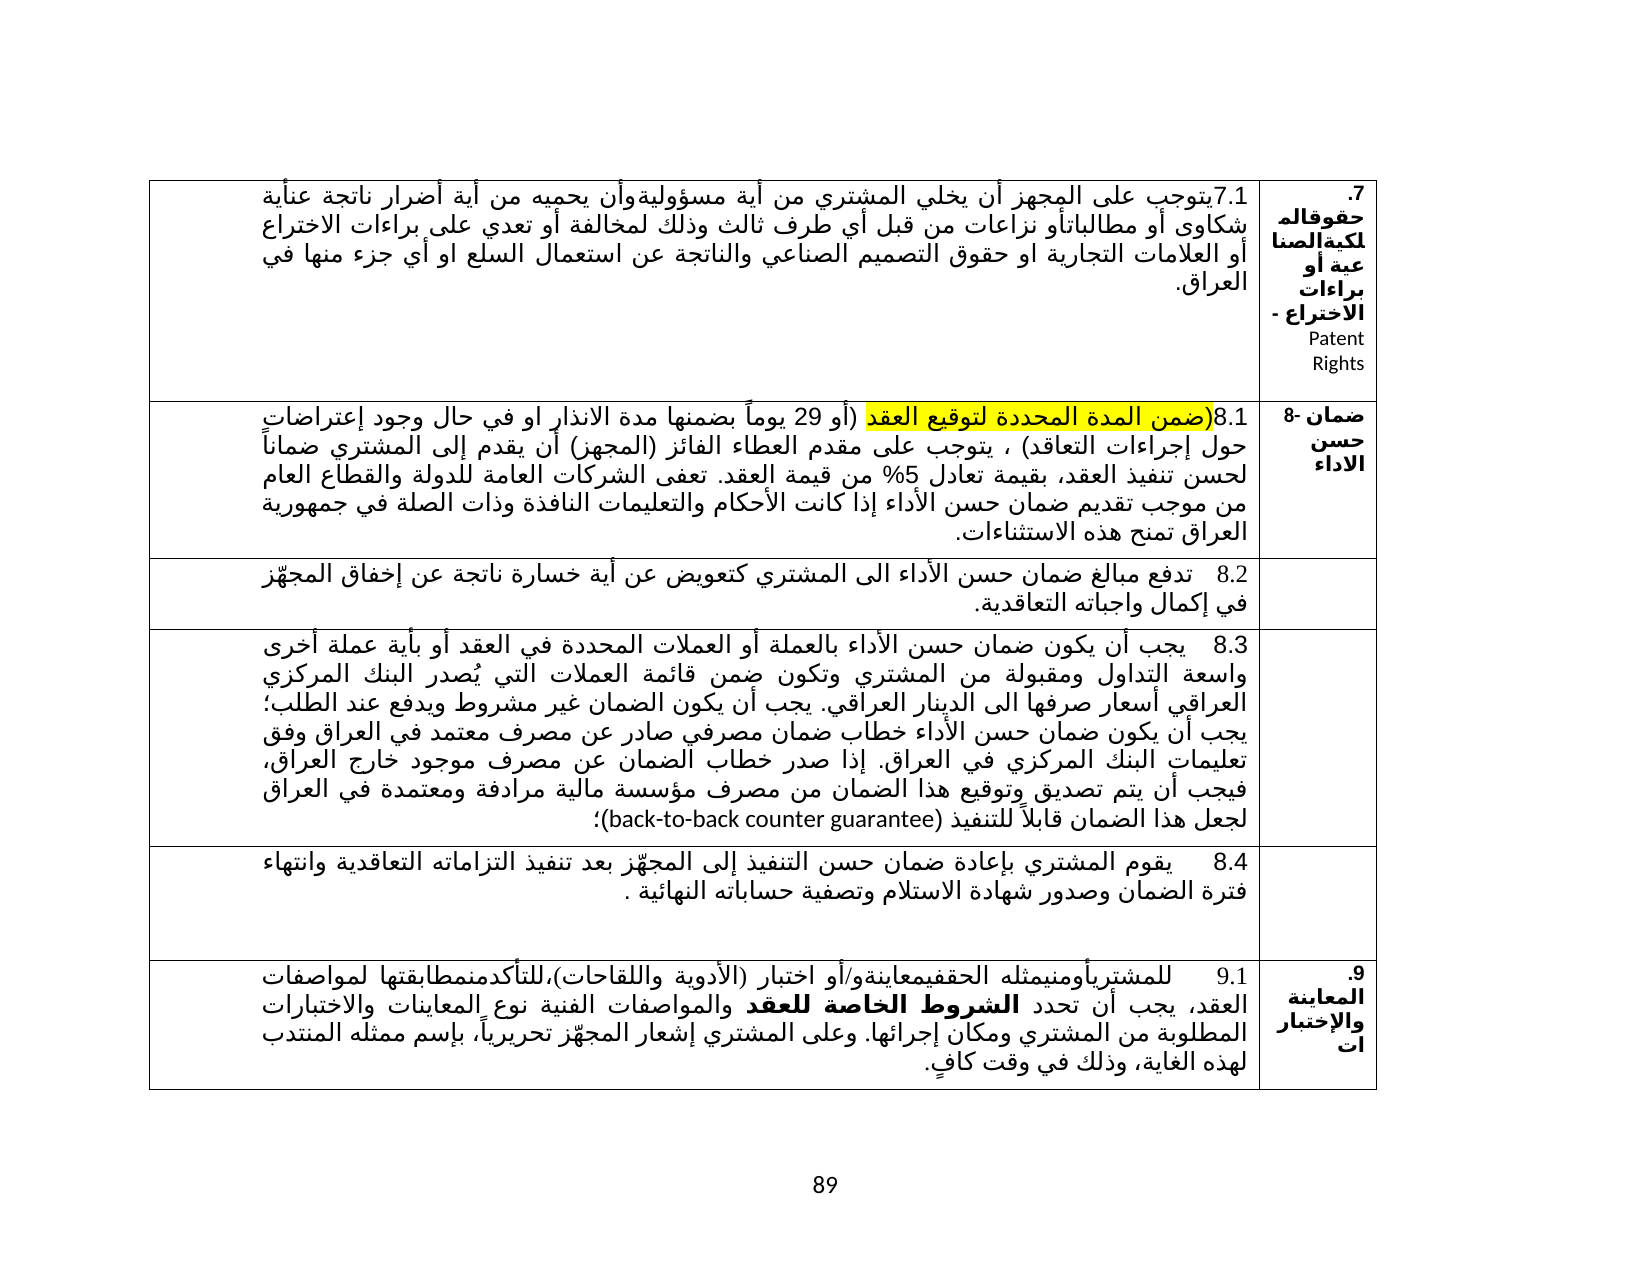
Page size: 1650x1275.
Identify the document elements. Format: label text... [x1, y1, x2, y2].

table_cell 9.1 للمشتريأومنيمثله الحقفيمعاينةو/أو اختبار (الأدوية واللقاحات)،للتأكدمنمطابقتها لمواصفات العقد، يجب أن تحدد الشروط الخاصة للعقد والمواصفات الفنية نوع المعاينات والاختبارات المطلوبة من المشتري ومكان إجرائها. وعلى المشتري إشعار المجهّز تحريرياً، بإسم ممثله المنتدب لهذه الغاية، وذلك في وقت كافٍ. [150, 961, 1259, 1088]
table_cell 7. حقوقالملكيةالصناعية أو براءات الاختراع - Patent Rights [1260, 181, 1376, 401]
table_cell 8- ضمان حسن الاداء [1260, 402, 1376, 558]
table_cell 8.3 يجب أن يكون ضمان حسن الأداء بالعملة أو العملات المحددة في العقد أو بأية عملة أخرى واسعة التداول ومقبولة من المشتري وتكون ضمن قائمة العملات التي يُصدر البنك المركزي العراقي أسعار صرفها الى الدينار العراقي. يجب أن يكون الضمان غير مشروط ويدفع عند الطلب؛ يجب أن يكون ضمان حسن الأداء خطاب ضمان مصرفي صادر عن مصرف معتمد في العراق وفق تعليمات البنك المركزي في العراق. إذا صدر خطاب الضمان عن مصرف موجود خارج العراق، فيجب أن يتم تصديق وتوقيع هذا الضمان من مصرف مؤسسة مالية مرادفة ومعتمدة في العراق لجعل هذا الضمان قابلاً للتنفيذ (back-to-back counter guarantee)؛ [150, 630, 1259, 846]
table_cell [1260, 847, 1376, 960]
table_cell 9. المعاينة والإختبارات [1260, 961, 1376, 1088]
table_cell 8.1(ضمن المدة المحددة لتوقيع العقد (أو 29 يوماً بضمنها مدة الانذار او في حال وجود إعتراضات حول إجراءات التعاقد) ، يتوجب على مقدم العطاء الفائز (المجهز) أن يقدم إلى المشتري ضماناً لحسن تنفيذ العقد، بقيمة تعادل 5% من قيمة العقد. تعفى الشركات العامة للدولة والقطاع العام من موجب تقديم ضمان حسن الأداء إذا كانت الأحكام والتعليمات النافذة وذات الصلة في جمهورية العراق تمنح هذه الاستثناءات. [150, 402, 1259, 558]
table_cell 8.2 تدفع مبالغ ضمان حسن الأداء الى المشتري كتعويض عن أية خسارة ناتجة عن إخفاق المجهّز في إكمال واجباته التعاقدية. [150, 559, 1259, 629]
table_cell 8.4 يقوم المشتري بإعادة ضمان حسن التنفيذ إلى المجهّز بعد تنفيذ التزاماته التعاقدية وانتهاء فترة الضمان وصدور شهادة الاستلام وتصفية حساباته النهائية . [150, 847, 1259, 960]
table_cell [1260, 630, 1376, 846]
table_cell 7.1يتوجب على المجهز أن يخلي المشتري من أية مسؤوليةوأن يحميه من أية أضرار ناتجة عنأية شكاوى أو مطالباتأو نزاعات من قبل أي طرف ثالث وذلك لمخالفة أو تعدي على براءات الاختراع أو العلامات التجارية او حقوق التصميم الصناعي والناتجة عن استعمال السلع او أي جزء منها في العراق. [150, 181, 1259, 401]
table_cell [1260, 559, 1376, 629]
